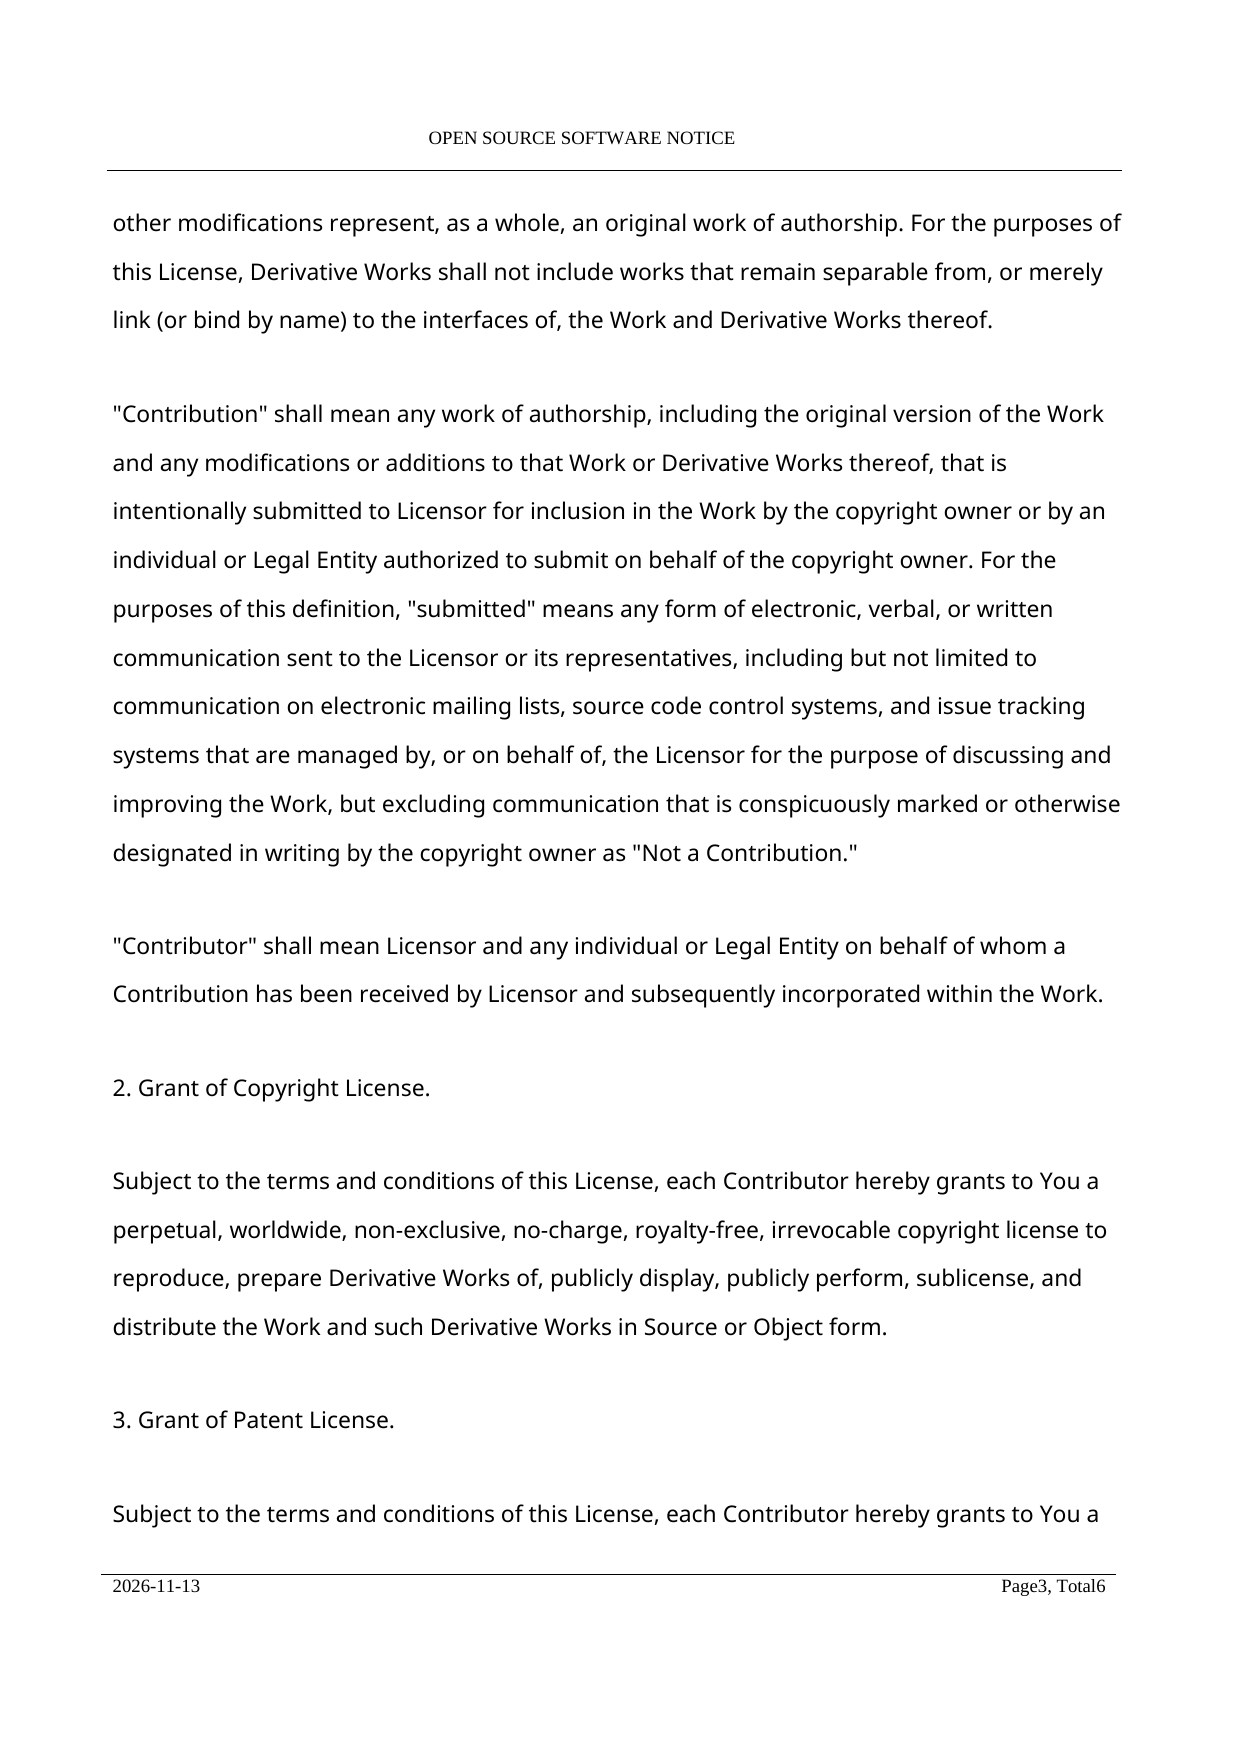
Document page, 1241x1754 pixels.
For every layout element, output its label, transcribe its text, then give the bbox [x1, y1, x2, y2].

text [112, 206, 1128, 336]
text 2. Grant of Copyright License. [112, 1071, 1128, 1103]
text 3. Grant of Patent License. [112, 1404, 1128, 1436]
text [112, 1497, 1128, 1529]
text Subject to the terms and conditions of this License, each Contributor hereby grants to You a perpetual, worldwide, non-exclusive, no-charge, royalty-free, irrevocable copyright license to reproduce, prepare Derivative Works of, publicly display, publicly perform, sublicense, and distribute the Work and such Derivative Works in Source or Object form. [112, 1164, 1128, 1343]
text "Contribution" shall mean any work of authorship, including the original version of the Work and any modifications or additions to that Work or Derivative Works thereof, that is intentionally submitted to Licensor for inclusion in the Work by the copyright owner or by an individual or Legal Entity authorized to submit on behalf of the copyright owner. For the purposes of this definition, "submitted" means any form of electronic, verbal, or written communication sent to the Licensor or its representatives, including but not limited to communication on electronic mailing lists, source code control systems, and issue tracking systems that are managed by, or on behalf of, the Licensor for the purpose of discussing and improving the Work, but excluding communication that is conspicuously marked or otherwise designated in writing by the copyright owner as "Not a Contribution." [112, 397, 1128, 868]
text "Contributor" shall mean Licensor and any individual or Legal Entity on behalf of whom a Contribution has been received by Licensor and subsequently incorporated within the Work. [112, 929, 1128, 1010]
